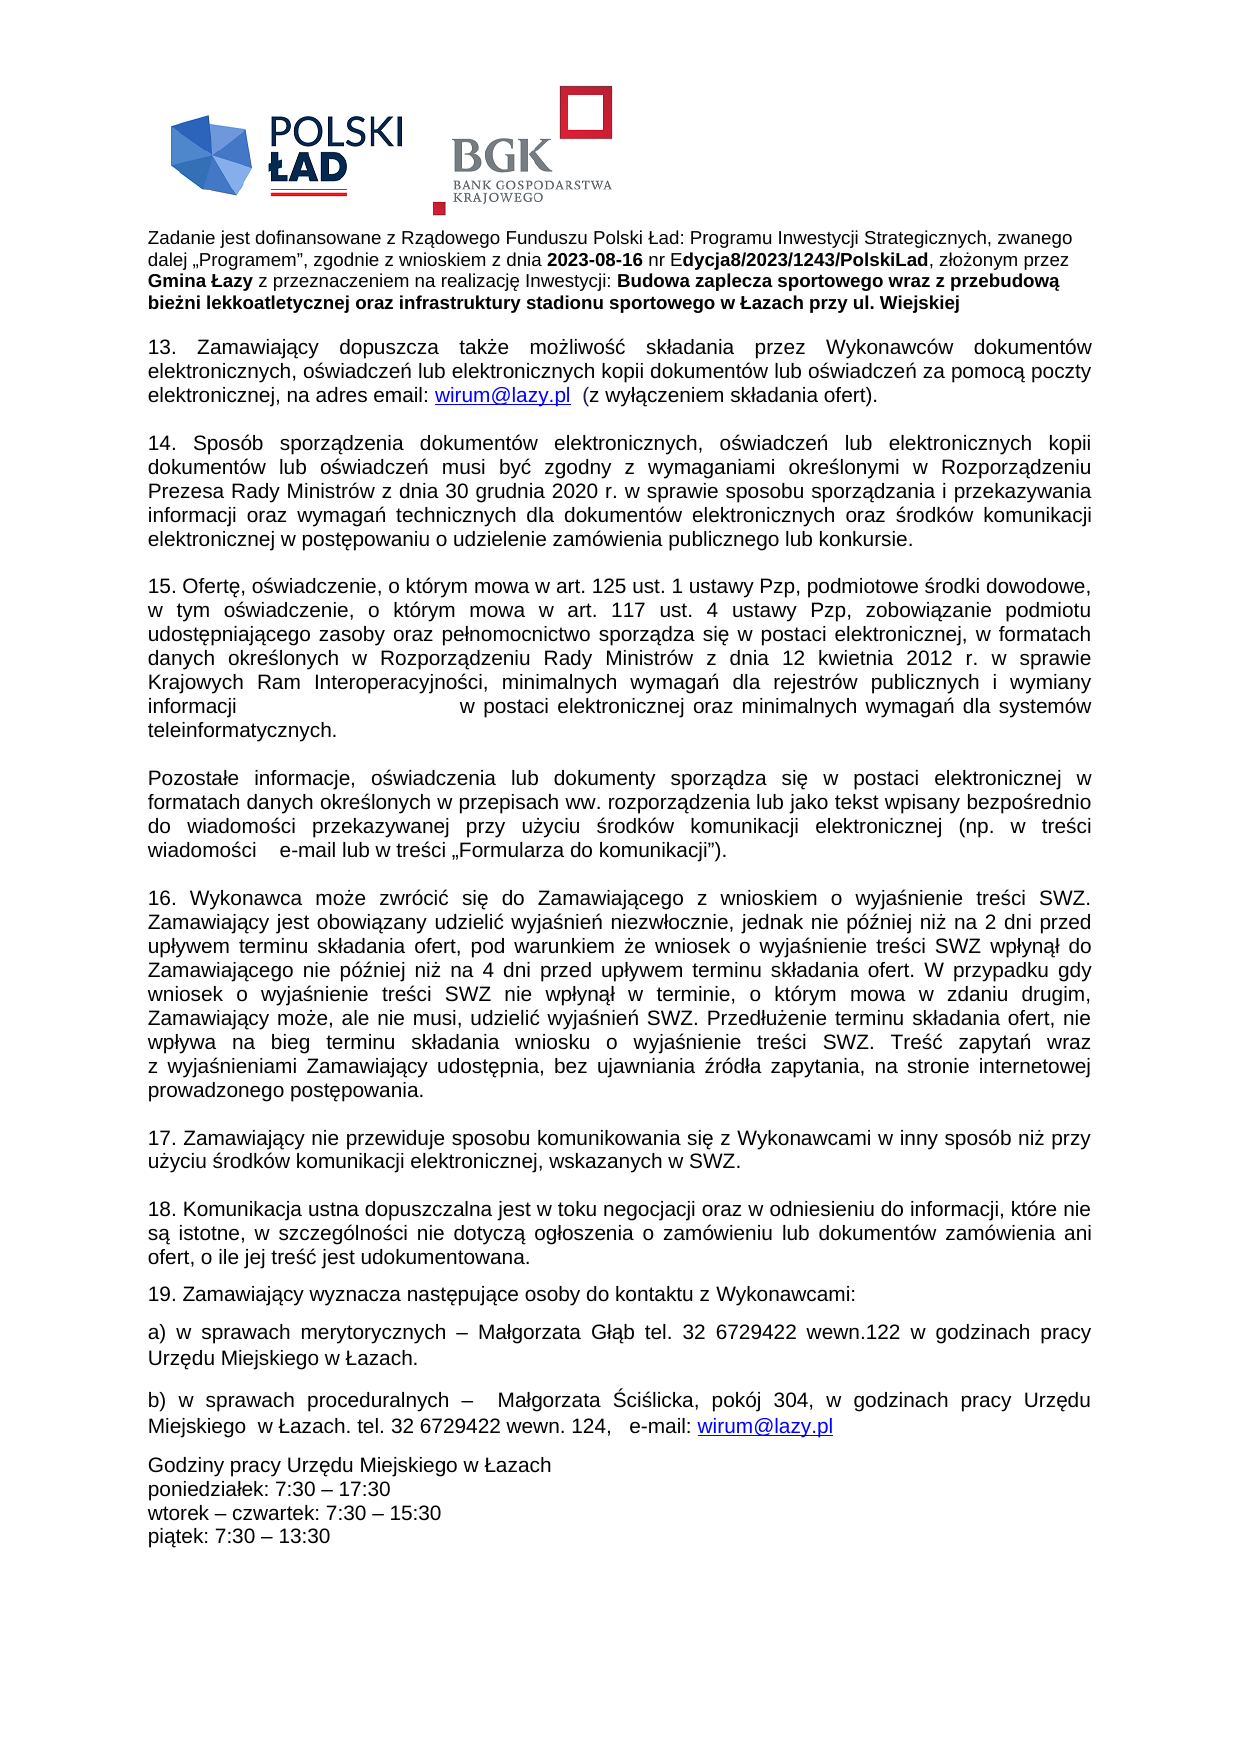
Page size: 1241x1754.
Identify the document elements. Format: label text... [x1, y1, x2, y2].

text 15. Ofertę, oświadczenie, o którym mowa w art. 125 ust. 1 ustawy Pzp, podmiotowe środki dowodowe, w tym oświadczenie, o którym mowa w art. 117 ust. 4 ustawy Pzp, zobowiązanie podmiotu udostępniającego zasoby oraz pełnomocnictwo sporządza się w postaci elektronicznej, w formatach danych określonych w Rozporządzeniu Rady Ministrów z dnia 12 kwietnia 2012 r. w sprawie Krajowych Ram Interoperacyjności, minimalnych wymagań dla rejestrów publicznych i wymiany informacji w postaci elektronicznej oraz minimalnych wymagań dla systemów teleinformatycznych. [148, 574, 1093, 742]
text Godziny pracy Urzędu Miejskiego w Łazach [148, 1452, 1093, 1476]
text a) w sprawach merytorycznych – Małgorzata Głąb tel. 32 6729422 wewn.122 w godzinach pracy Urzędu Miejskiego w Łazach. [148, 1320, 1093, 1370]
text 13. Zamawiający dopuszcza także możliwość składania przez Wykonawców dokumentów elektronicznych, oświadczeń lub elektronicznych kopii dokumentów lub oświadczeń za pomocą poczty elektronicznej, na adres email: wirum@lazy.pl (z wyłączeniem składania ofert). [148, 335, 1093, 407]
text 14. Sposób sporządzenia dokumentów elektronicznych, oświadczeń lub elektronicznych kopii dokumentów lub oświadczeń musi być zgodny z wymaganiami określonymi w Rozporządzeniu Prezesa Rady Ministrów z dnia 30 grudnia 2020 r. w sprawie sposobu sporządzania i przekazywania informacji oraz wymagań technicznych dla dokumentów elektronicznych oraz środków komunikacji elektronicznej w postępowaniu o udzielenie zamówienia publicznego lub konkursie. [148, 431, 1093, 550]
text 18. Komunikacja ustna dopuszczalna jest w toku negocjacji oraz w odniesieniu do informacji, które nie są istotne, w szczególności nie dotyczą ogłoszenia o zamówieniu lub dokumentów zamówienia ani ofert, o ile jej treść jest udokumentowana. [148, 1197, 1093, 1269]
text 16. Wykonawca może zwrócić się do Zamawiającego z wnioskiem o wyjaśnienie treści SWZ. Zamawiający jest obowiązany udzielić wyjaśnień niezwłocznie, jednak nie później niż na 2 dni przed upływem terminu składania ofert, pod warunkiem że wniosek o wyjaśnienie treści SWZ wpłynął do Zamawiającego nie później niż na 4 dni przed upływem terminu składania ofert. W przypadku gdy wniosek o wyjaśnienie treści SWZ nie wpłynął w terminie, o którym mowa w zdaniu drugim, Zamawiający może, ale nie musi, udzielić wyjaśnień SWZ. Przedłużenie terminu składania ofert, nie wpływa na bieg terminu składania wniosku o wyjaśnienie treści SWZ. Treść zapytań wraz z wyjaśnieniami Zamawiający udostępnia, bez ujawniania źródła zapytania, na stronie internetowej prowadzonego postępowania. [148, 886, 1093, 1101]
text poniedziałek: 7:30 – 17:30 [148, 1476, 1093, 1500]
text piątek: 7:30 – 13:30 [148, 1524, 1093, 1548]
text 17. Zamawiający nie przewiduje sposobu komunikowania się z Wykonawcami w inny sposób niż przy użyciu środków komunikacji elektronicznej, wskazanych w SWZ. [148, 1125, 1093, 1173]
text wtorek – czwartek: 7:30 – 15:30 [148, 1500, 1093, 1524]
text Pozostałe informacje, oświadczenia lub dokumenty sporządza się w postaci elektronicznej w formatach danych określonych w przepisach ww. rozporządzenia lub jako tekst wpisany bezpośrednio do wiadomości przekazywanej przy użyciu środków komunikacji elektronicznej (np. w treści wiadomości e-mail lub w treści „Formularza do komunikacji”). [148, 766, 1093, 862]
text b) w sprawach proceduralnych – Małgorzata Ściślicka, pokój 304, w godzinach pracy Urzędu Miejskiego w Łazach. tel. 32 6729422 wewn. 124, e-mail: wirum@lazy.pl [148, 1388, 1093, 1438]
text 19. Zamawiający wyznacza następujące osoby do kontaktu z Wykonawcami: [148, 1282, 1093, 1306]
